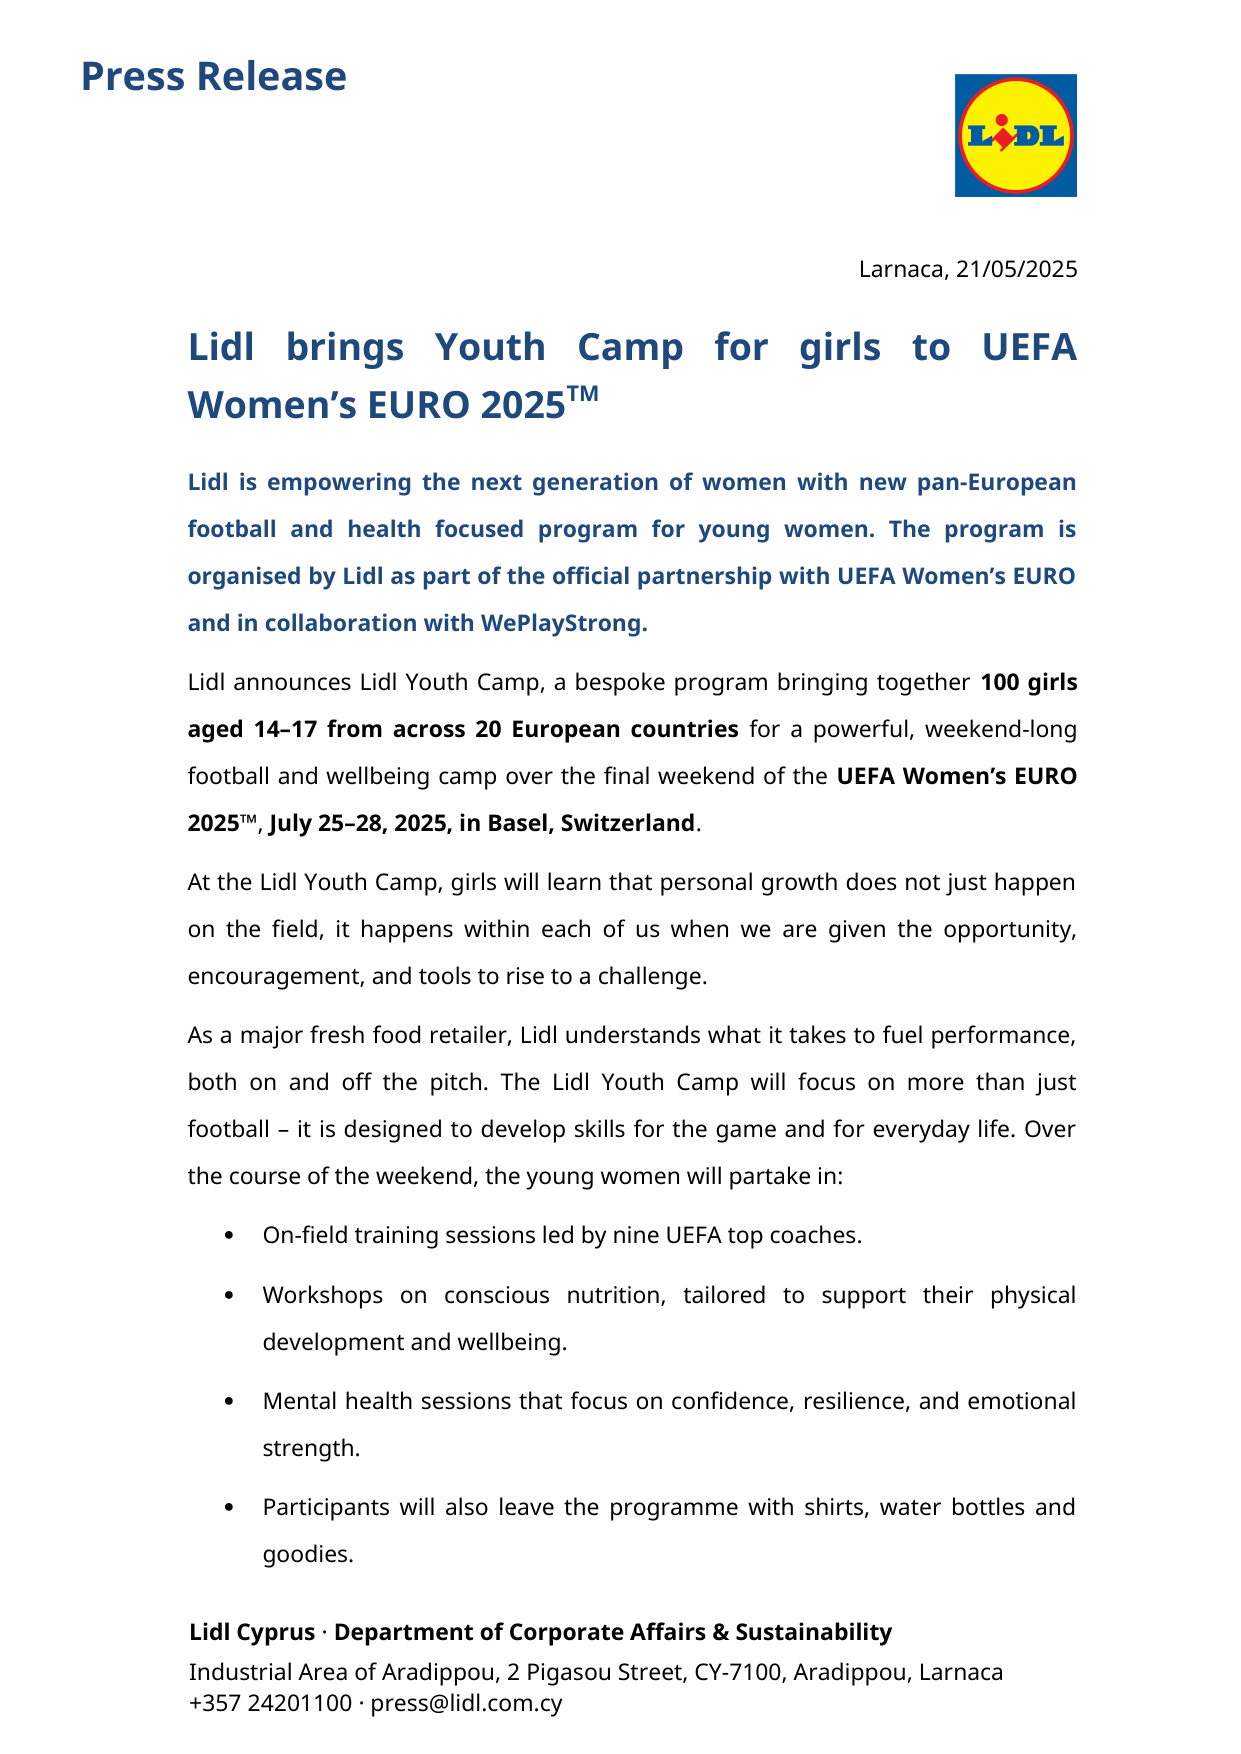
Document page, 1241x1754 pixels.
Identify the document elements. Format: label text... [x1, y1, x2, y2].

text Lidl brings Youth Camp for girls to UEFA Women’s EURO 2025TM [187, 320, 1078, 429]
list On-field training sessions led by nine UEFA top coaches. [225, 1219, 1078, 1251]
text Larnaca, 21/05/2025 [187, 253, 1078, 284]
list Workshops on conscious nutrition, tailored to support their physical development and wellbeing. [225, 1279, 1078, 1357]
picture [954, 73, 1078, 198]
text Lidl is empowering the next generation of women with new pan-European football and health focused program for young women. The program is organised by Lidl as part of the official partnership with UEFA Women’s EURO and in collaboration with WePlayStrong. [187, 466, 1078, 638]
list Mental health sessions that focus on confidence, resilience, and emotional strength. [225, 1385, 1078, 1463]
list Participants will also leave the programme with shirts, water bottles and goodies. [225, 1491, 1078, 1569]
text At the Lidl Youth Camp, girls will learn that personal growth does not just happen on the field, it happens within each of us when we are given the opportunity, encouragement, and tools to rise to a challenge. [187, 866, 1078, 991]
text As a major fresh food retailer, Lidl understands what it takes to fuel performance, both on and off the pitch. The Lidl Youth Camp will focus on more than just football – it is designed to develop skills for the game and for everyday life. Over the course of the weekend, the young women will partake in: [187, 1019, 1078, 1191]
text Lidl announces Lidl Youth Camp, a bespoke program bringing together 100 girls aged 14–17 from across 20 European countries for a powerful, weekend-long football and wellbeing camp over the final weekend of the UEFA Women’s EURO 2025™, July 25–28, 2025, in Basel, Switzerland. [187, 666, 1078, 838]
